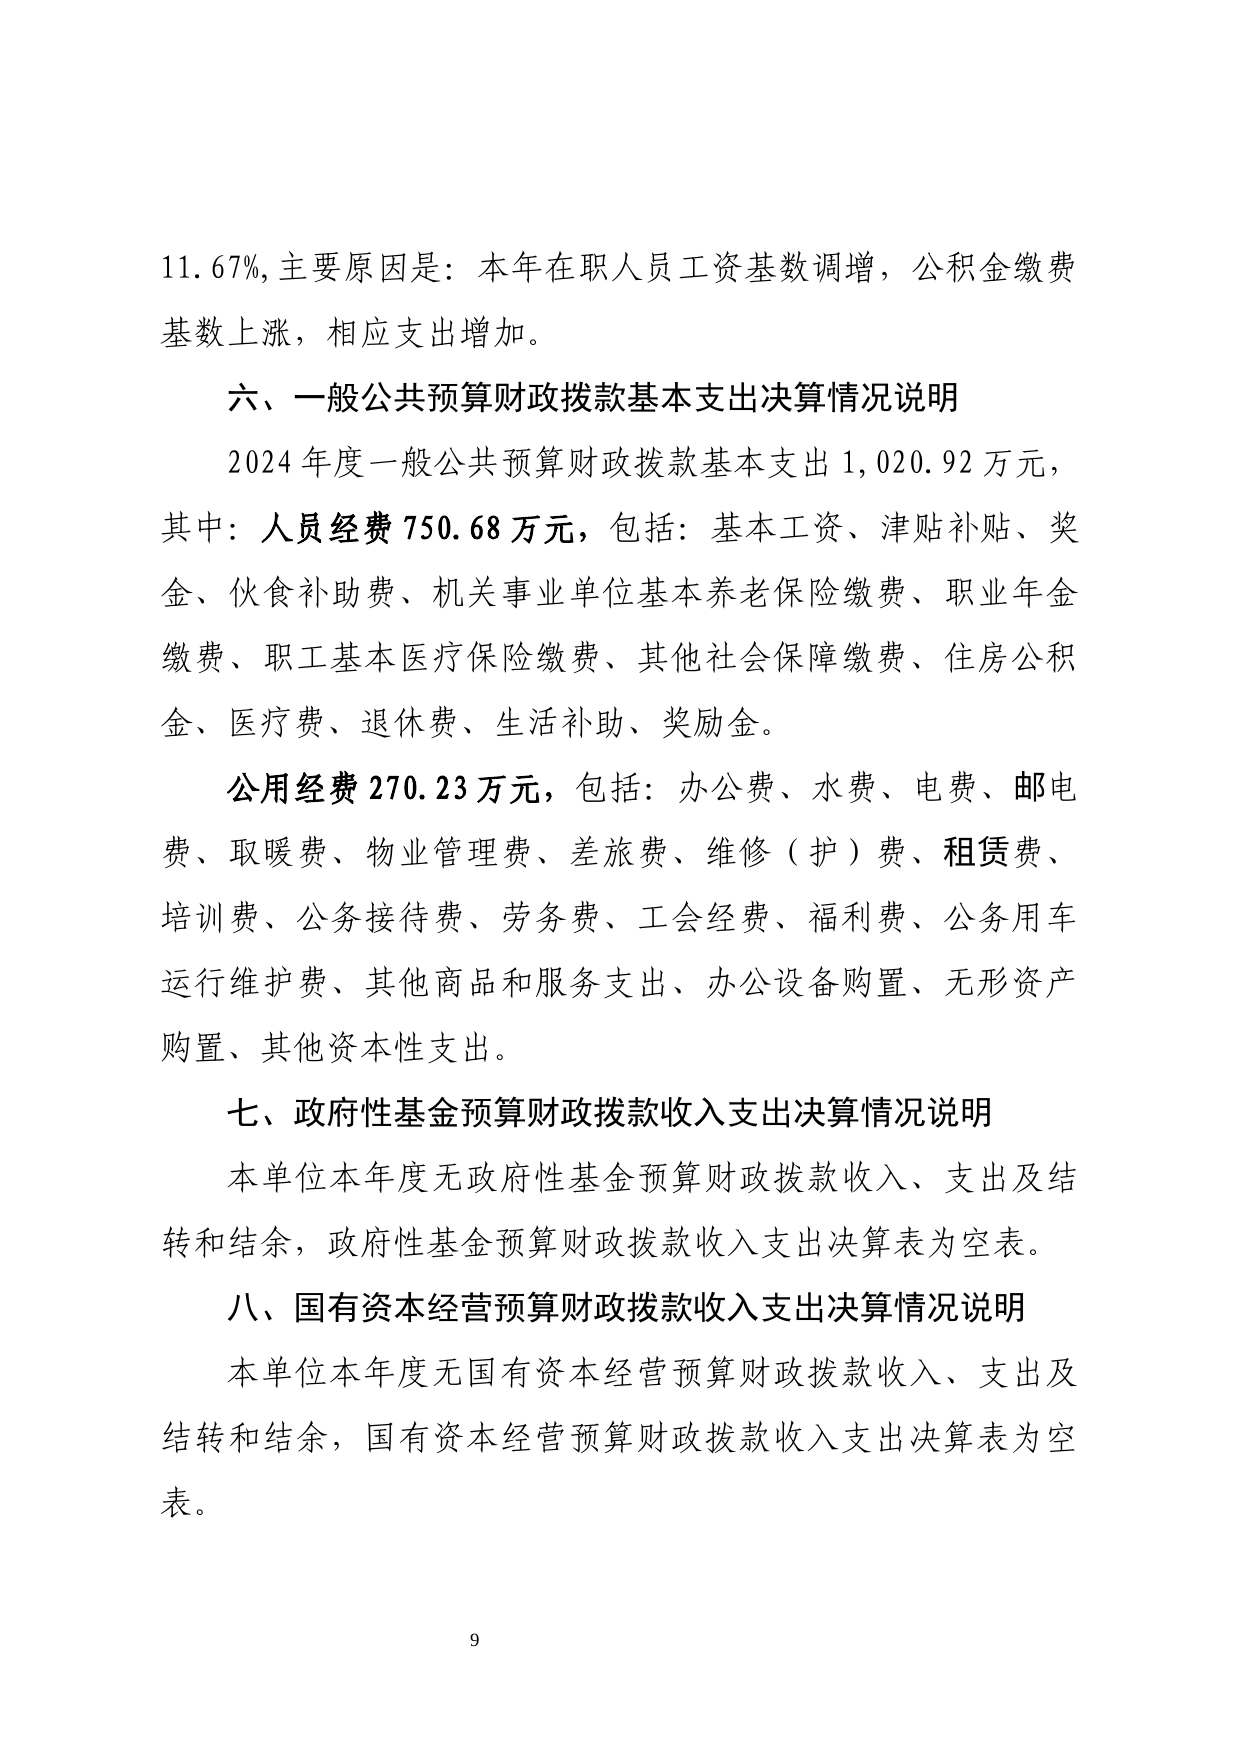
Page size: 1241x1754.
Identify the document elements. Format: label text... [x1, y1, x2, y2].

text 八、国有资本经营预算财政拨款收入支出决算情况说明 [159, 1273, 1081, 1338]
text 本单位本年度无政府性基金预算财政拨款收入、支出及结转和结余，政府性基金预算财政拨款收入支出决算表为空表。 [159, 1143, 1081, 1273]
text 七、政府性基金预算财政拨款收入支出决算情况说明 [159, 1078, 1081, 1143]
text 2024年度一般公共预算财政拨款基本支出1,020.92万元，其中：人员经费750.68万元，包括：基本工资、津贴补贴、奖金、伙食补助费、机关事业单位基本养老保险缴费、职业年金缴费、职工基本医疗保险缴费、其他社会保障缴费、住房公积金、医疗费、退休费、生活补助、奖励金。 [159, 428, 1081, 753]
text 六、一般公共预算财政拨款基本支出决算情况说明 [159, 363, 1081, 428]
text 公用经费270.23万元，包括：办公费、水费、电费、邮电费、取暖费、物业管理费、差旅费、维修（护）费、租赁费、培训费、公务接待费、劳务费、工会经费、福利费、公务用车运行维护费、其他商品和服务支出、办公设备购置、无形资产购置、其他资本性支出。 [159, 753, 1081, 1078]
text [159, 233, 1081, 363]
text 本单位本年度无国有资本经营预算财政拨款收入、支出及结转和结余，国有资本经营预算财政拨款收入支出决算表为空表。 [159, 1338, 1081, 1533]
